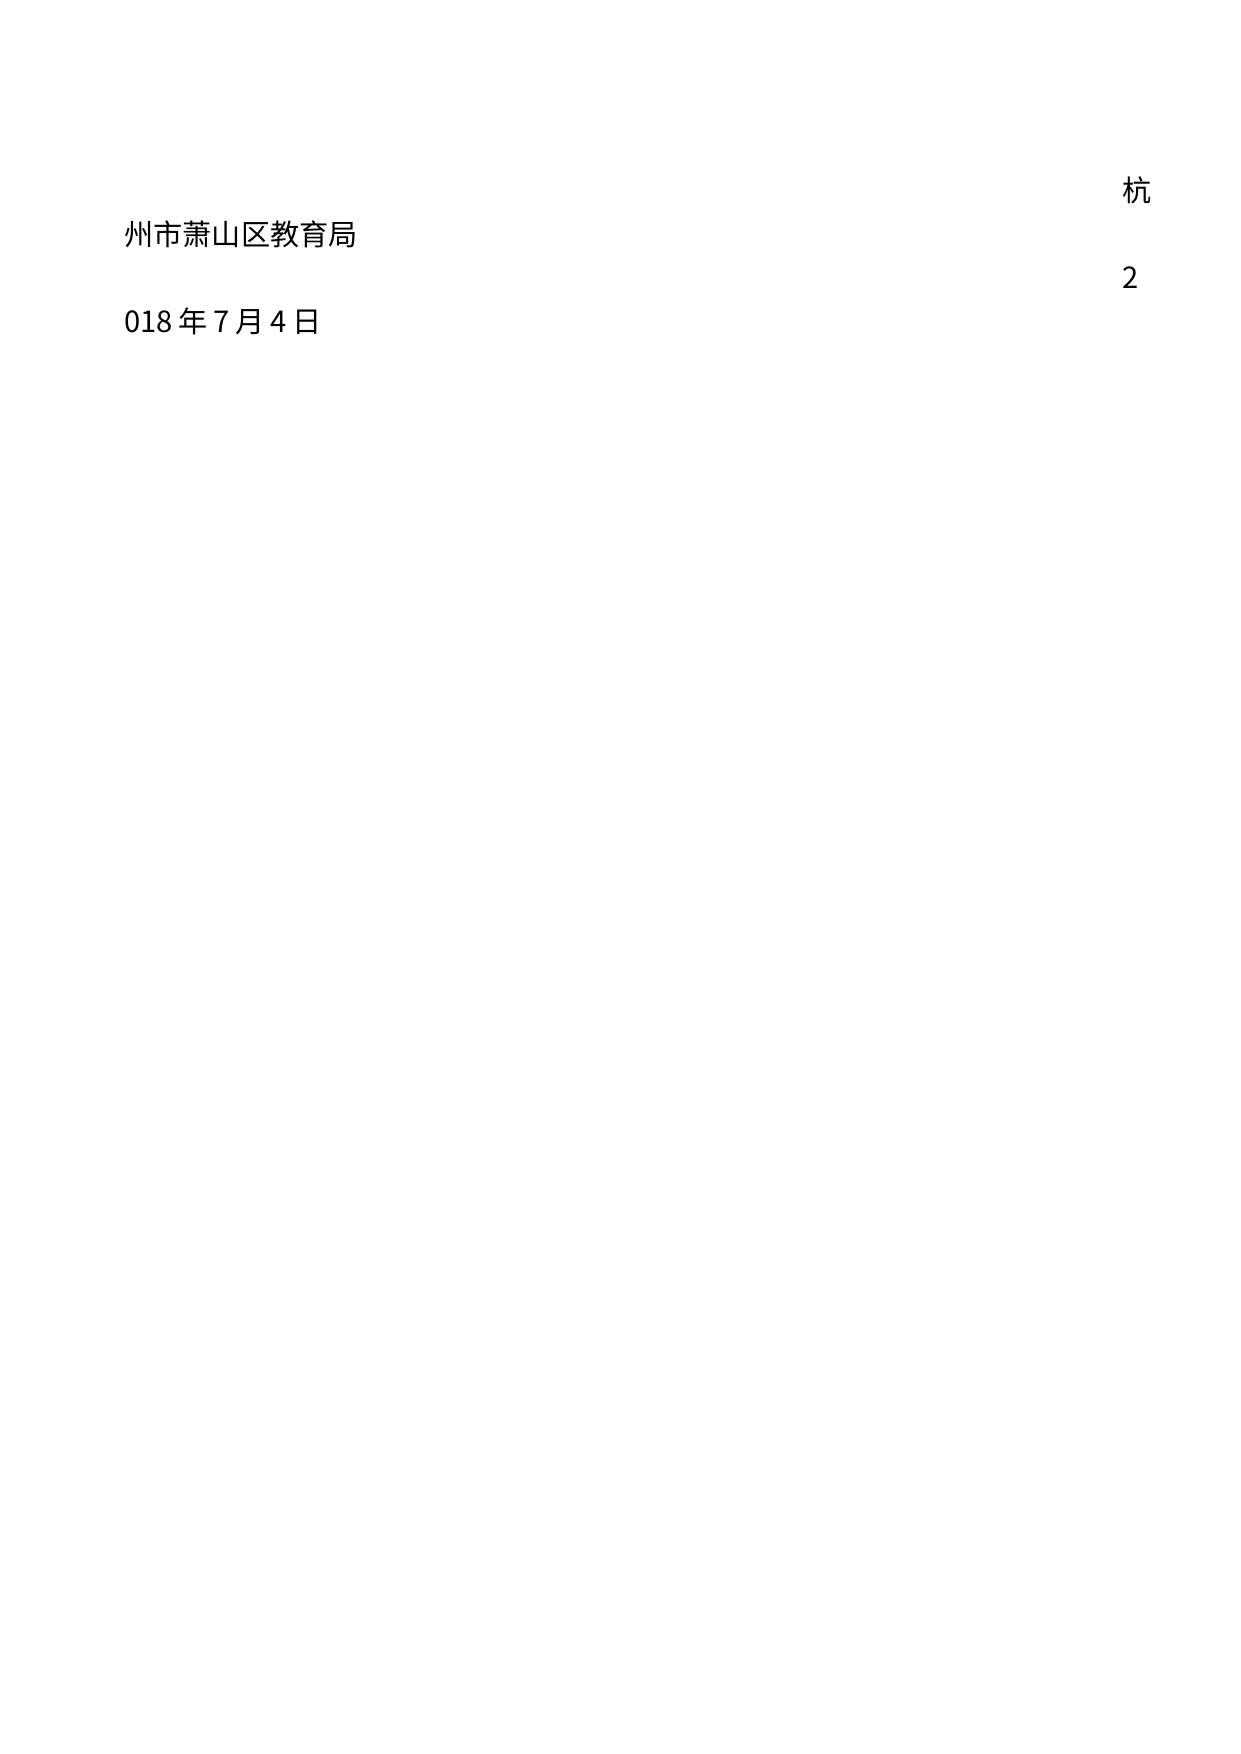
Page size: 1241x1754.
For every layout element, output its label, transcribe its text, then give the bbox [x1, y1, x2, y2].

text 杭州市萧山区教育局 [124, 166, 1122, 254]
text 2018年7月4日 [124, 254, 1122, 341]
